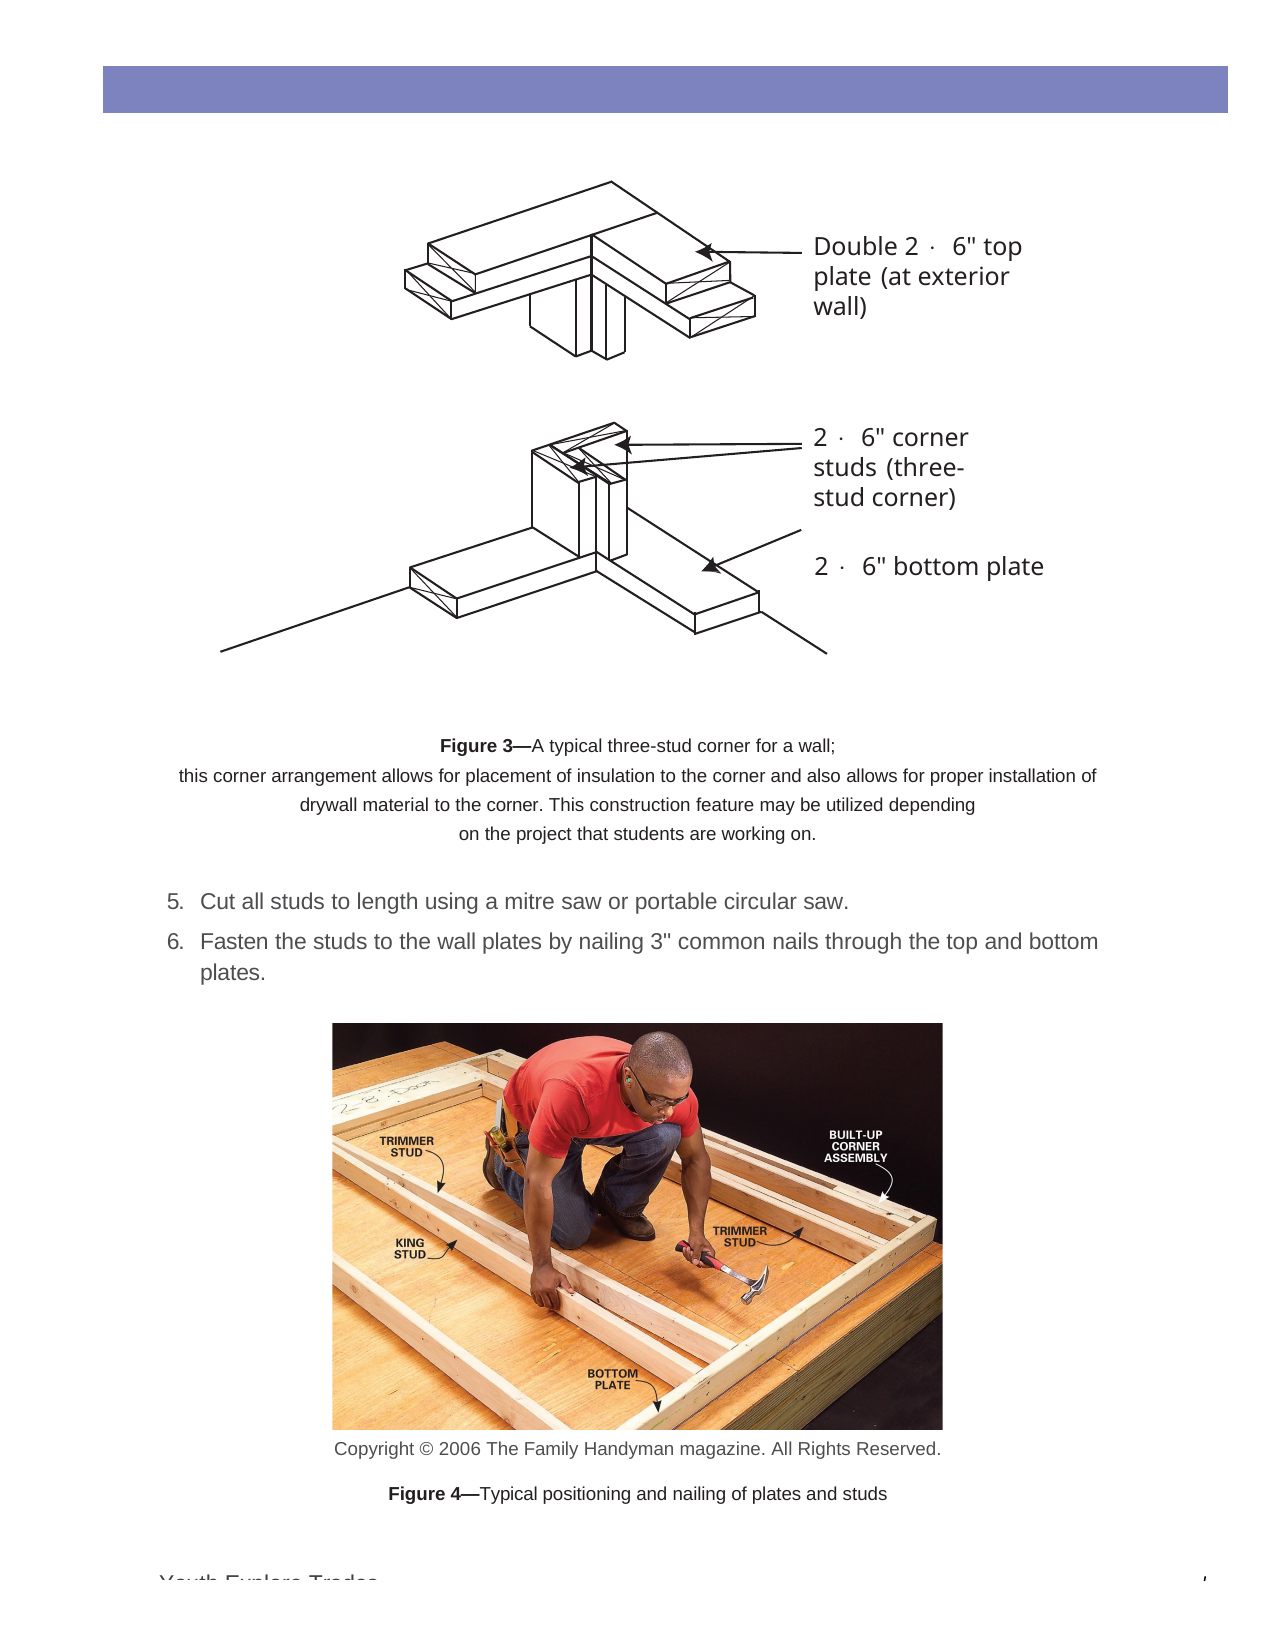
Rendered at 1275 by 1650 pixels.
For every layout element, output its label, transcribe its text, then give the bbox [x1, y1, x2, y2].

text this corner arrangement allows for placement of insulation to the corner and also allows for proper installation of drywall material to the corner. This construction feature may be utilized depending [177, 764, 1098, 815]
text 2 × 6" corner studs (three-stud corner) [813, 423, 1009, 512]
subtitle Double 2 × 6" top plate (at exterior wall) [813, 232, 1070, 321]
list Fasten the studs to the wall plates by nailing 3" common nails through the top and bottom plates. [167, 928, 1102, 986]
picture [332, 1023, 943, 1430]
list Cut all studs to length using a mitre saw or portable circular saw. [167, 888, 1239, 914]
text Copyright © 2006 The Family Handyman magazine. All Rights Reserved. [92, 1438, 1183, 1460]
text Figure 4—Typical positioning and nailing of plates and studs [177, 1483, 1098, 1504]
text on the project that students are working on. [177, 823, 1098, 844]
text 2 × 6" bottom plate [814, 548, 1239, 582]
text Figure 3—A typical three-stud corner for a wall; [177, 735, 1098, 757]
